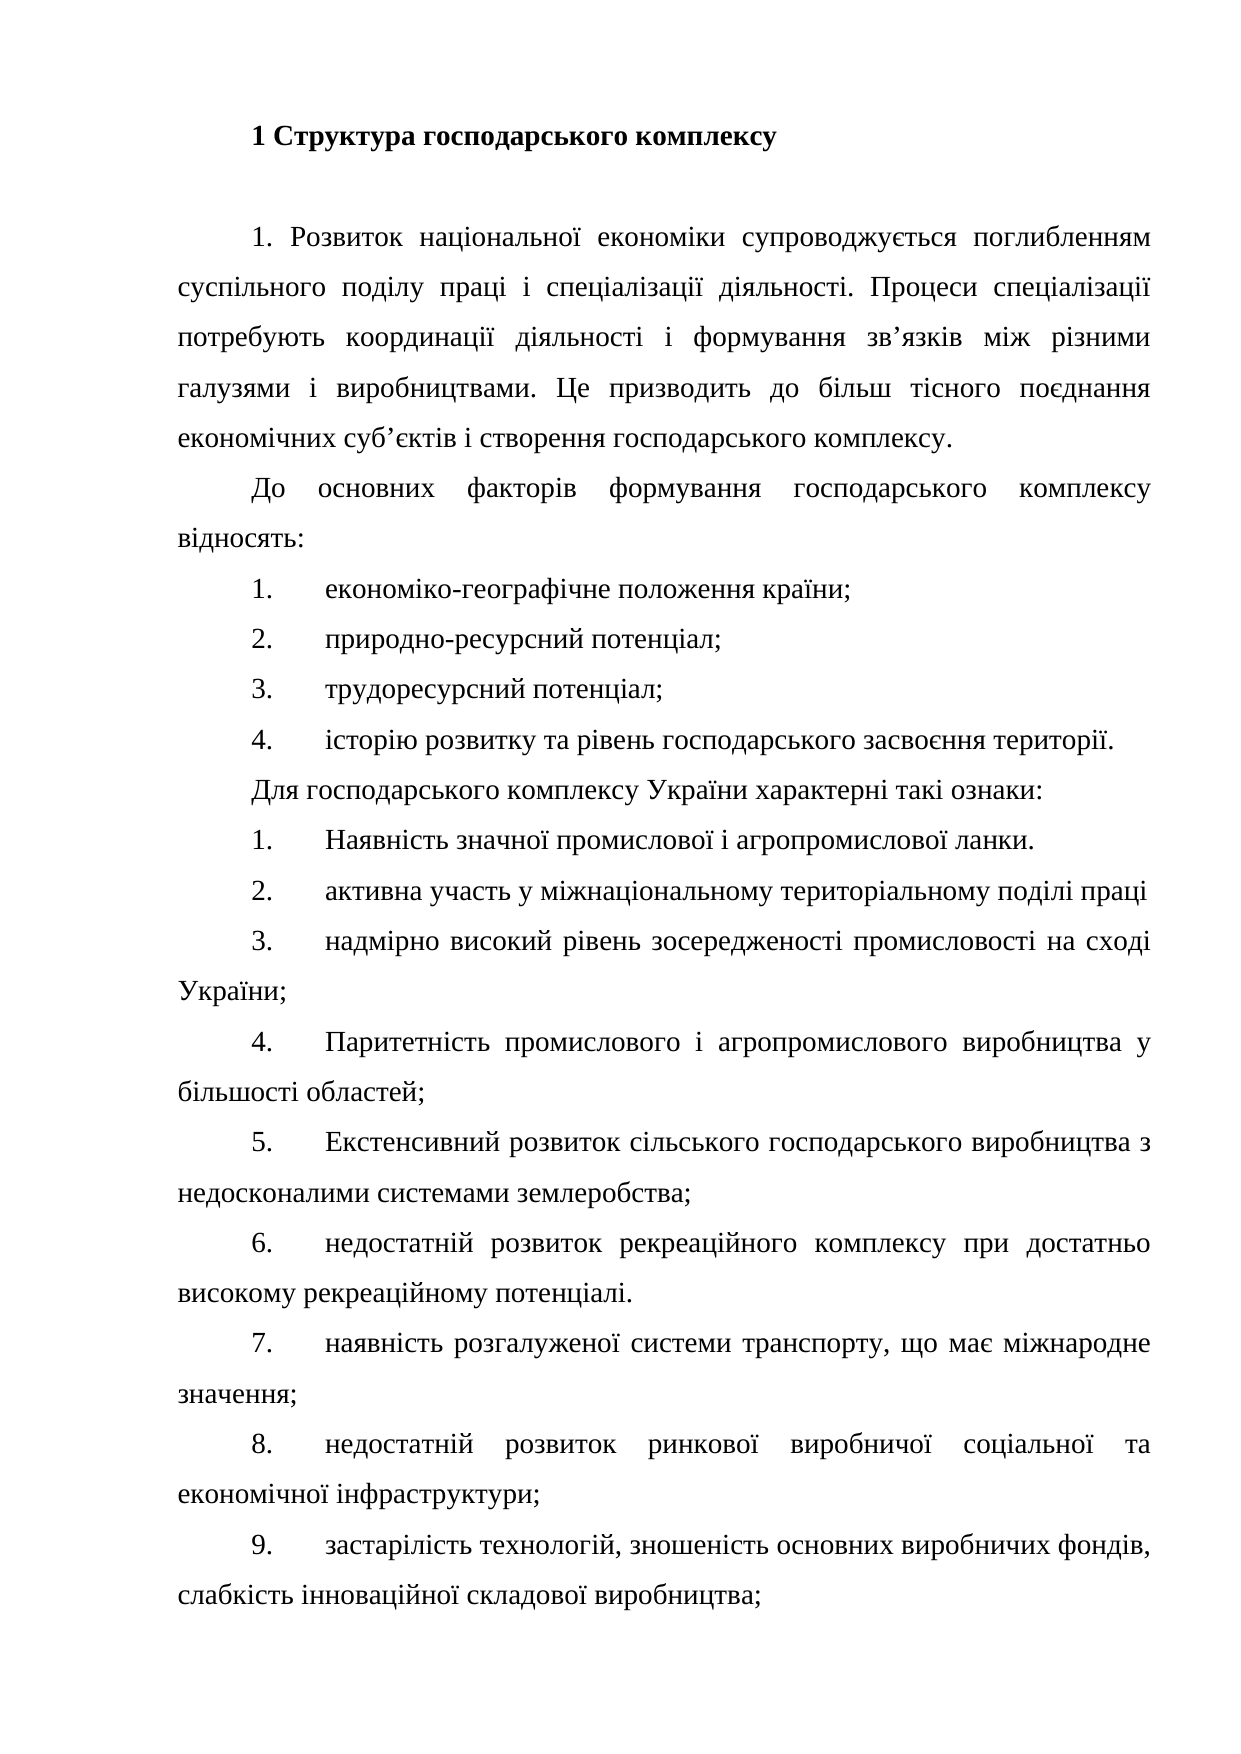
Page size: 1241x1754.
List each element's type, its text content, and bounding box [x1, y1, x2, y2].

list природно-ресурсний потенціал; [177, 621, 1152, 655]
list Паритетність промислового і агропромислового виробництва у більшості областей; [177, 1024, 1152, 1108]
list недостатній розвиток ринкової виробничої соціальної та економічної інфраструктури; [177, 1426, 1152, 1510]
list надмірно високий рівень зосередженості промисловості на сході України; [177, 923, 1152, 1007]
list Наявність значної промислової і агропромислової ланки. [177, 822, 1152, 856]
list активна участь у міжнаціональному територіальному поділі праці [177, 873, 1152, 906]
list наявність розгалуженої системи транспорту, що має міжнародне значення; [177, 1326, 1152, 1409]
text 1 Структура господарського комплексу [177, 118, 1152, 152]
list економіко-географічне положення країни; [177, 571, 1152, 604]
list історію розвитку та рівень господарського засвоєння території. [177, 722, 1152, 755]
text До основних факторів формування господарського комплексу відносять: [177, 470, 1152, 554]
list застарілість технологій, зношеність основних виробничих фондів, слабкість інноваційної складової виробництва; [177, 1527, 1152, 1611]
list недостатній розвиток рекреаційного комплексу при достатньо високому рекреаційному потенціалі. [177, 1225, 1152, 1309]
list трудоресурсний потенціал; [177, 672, 1152, 705]
text Для господарського комплексу України характерні такі ознаки: [177, 772, 1152, 806]
list Розвиток національної економіки супроводжується поглибленням суспільного поділу праці і спеціалізації діяльності. Процеси спеціалізації потребують координації діяльності і формування зв’язків між різними галузями і виробництвами. Це призводить до більш тісного поєднання економічних суб’єктів і створення господарського комплексу. [177, 219, 1152, 453]
list Екстенсивний розвиток сільського господарського виробництва з недосконалими системами землеробства; [177, 1124, 1152, 1208]
